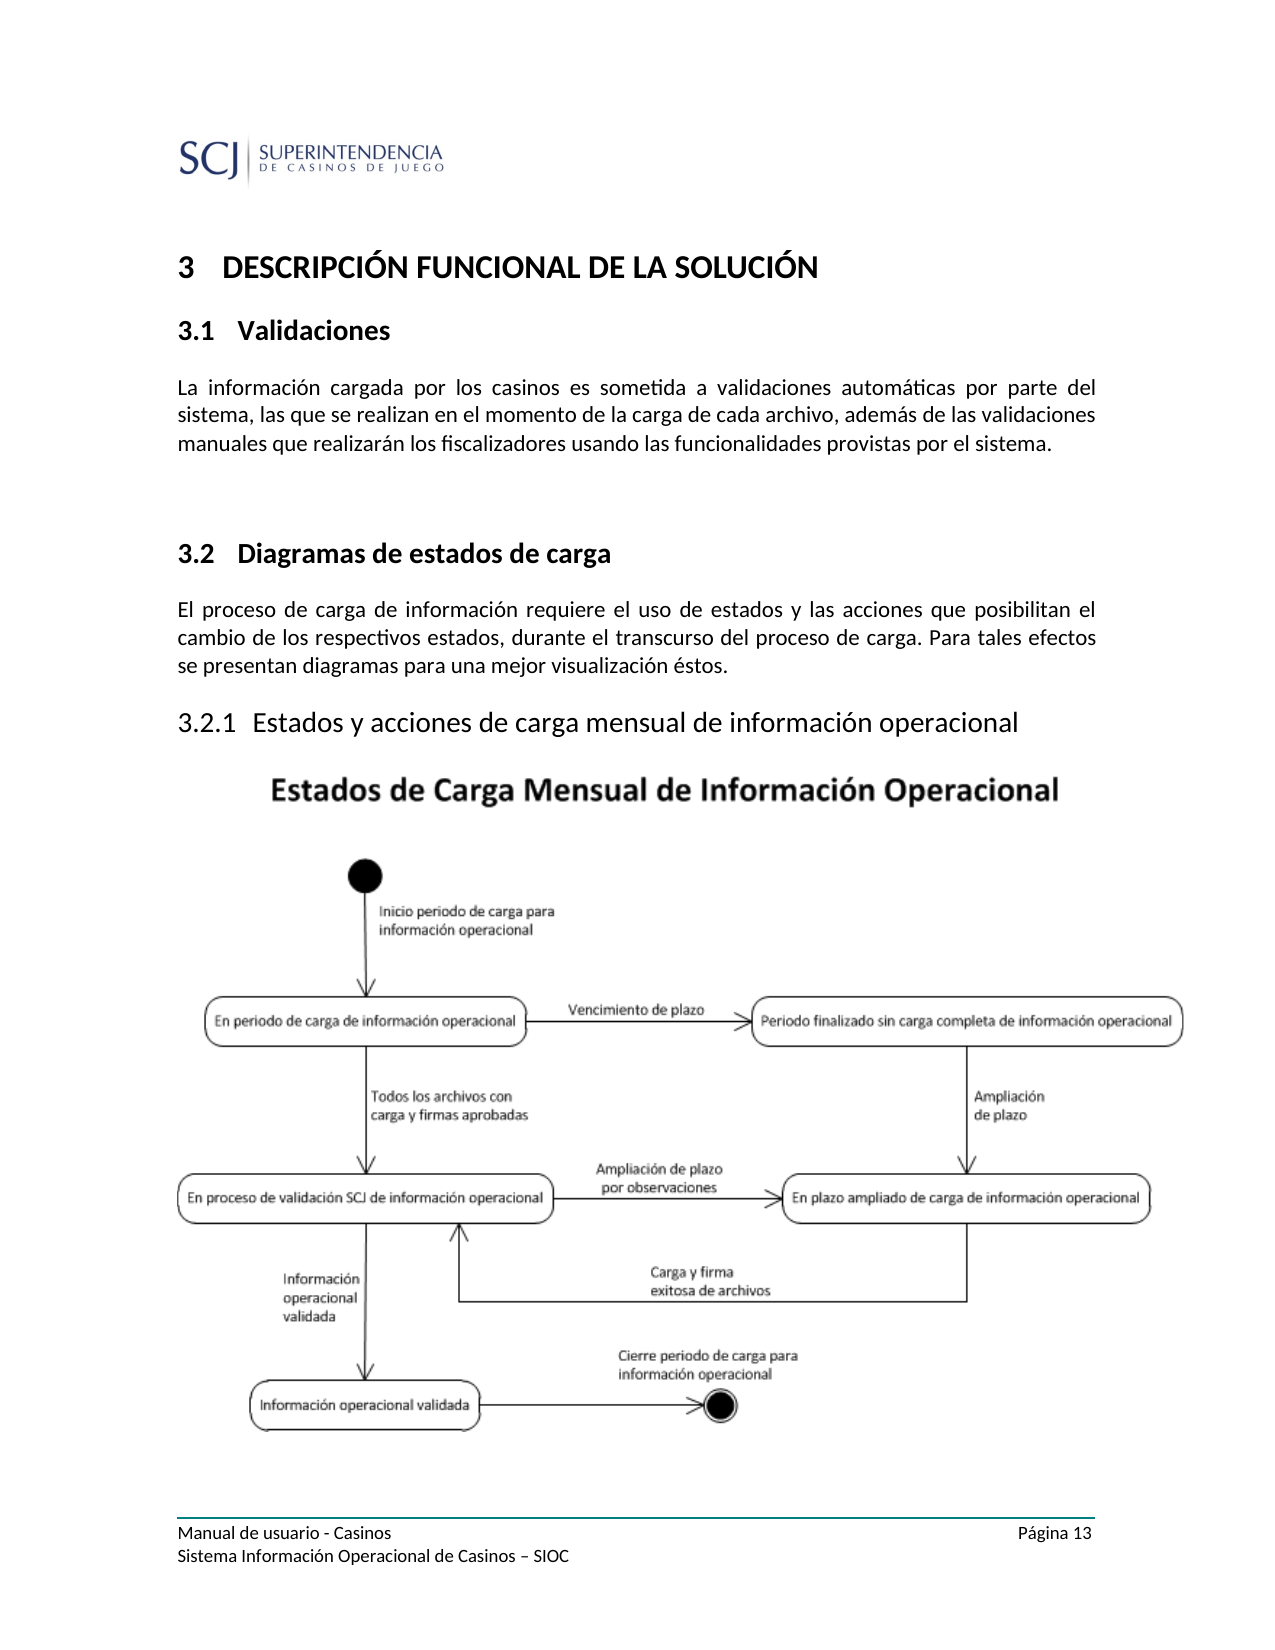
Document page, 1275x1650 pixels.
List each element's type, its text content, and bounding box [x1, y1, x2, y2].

text La información cargada por los casinos es sometida a validaciones automáticas por parte del sistema, las que se realizan en el momento de la carga de cada archivo, además de las validaciones manuales que realizarán los fiscalizadores usando las funcionalidades provistas por el sistema. [177, 373, 1098, 457]
picture [177, 765, 1184, 1432]
subtitle Estados y acciones de carga mensual de información operacional [177, 704, 1098, 740]
subtitle Diagramas de estados de carga [177, 535, 1098, 570]
subtitle Validaciones [177, 312, 1098, 348]
picture [177, 124, 445, 197]
text El proceso de carga de información requiere el uso de estados y las acciones que posibilitan el cambio de los respectivos estados, durante el transcurso del proceso de carga. Para tales efectos se presentan diagramas para una mejor visualización éstos. [177, 595, 1098, 679]
subtitle DESCRIPCIÓN FUNCIONAL DE LA SOLUCIÓN [177, 246, 1098, 287]
